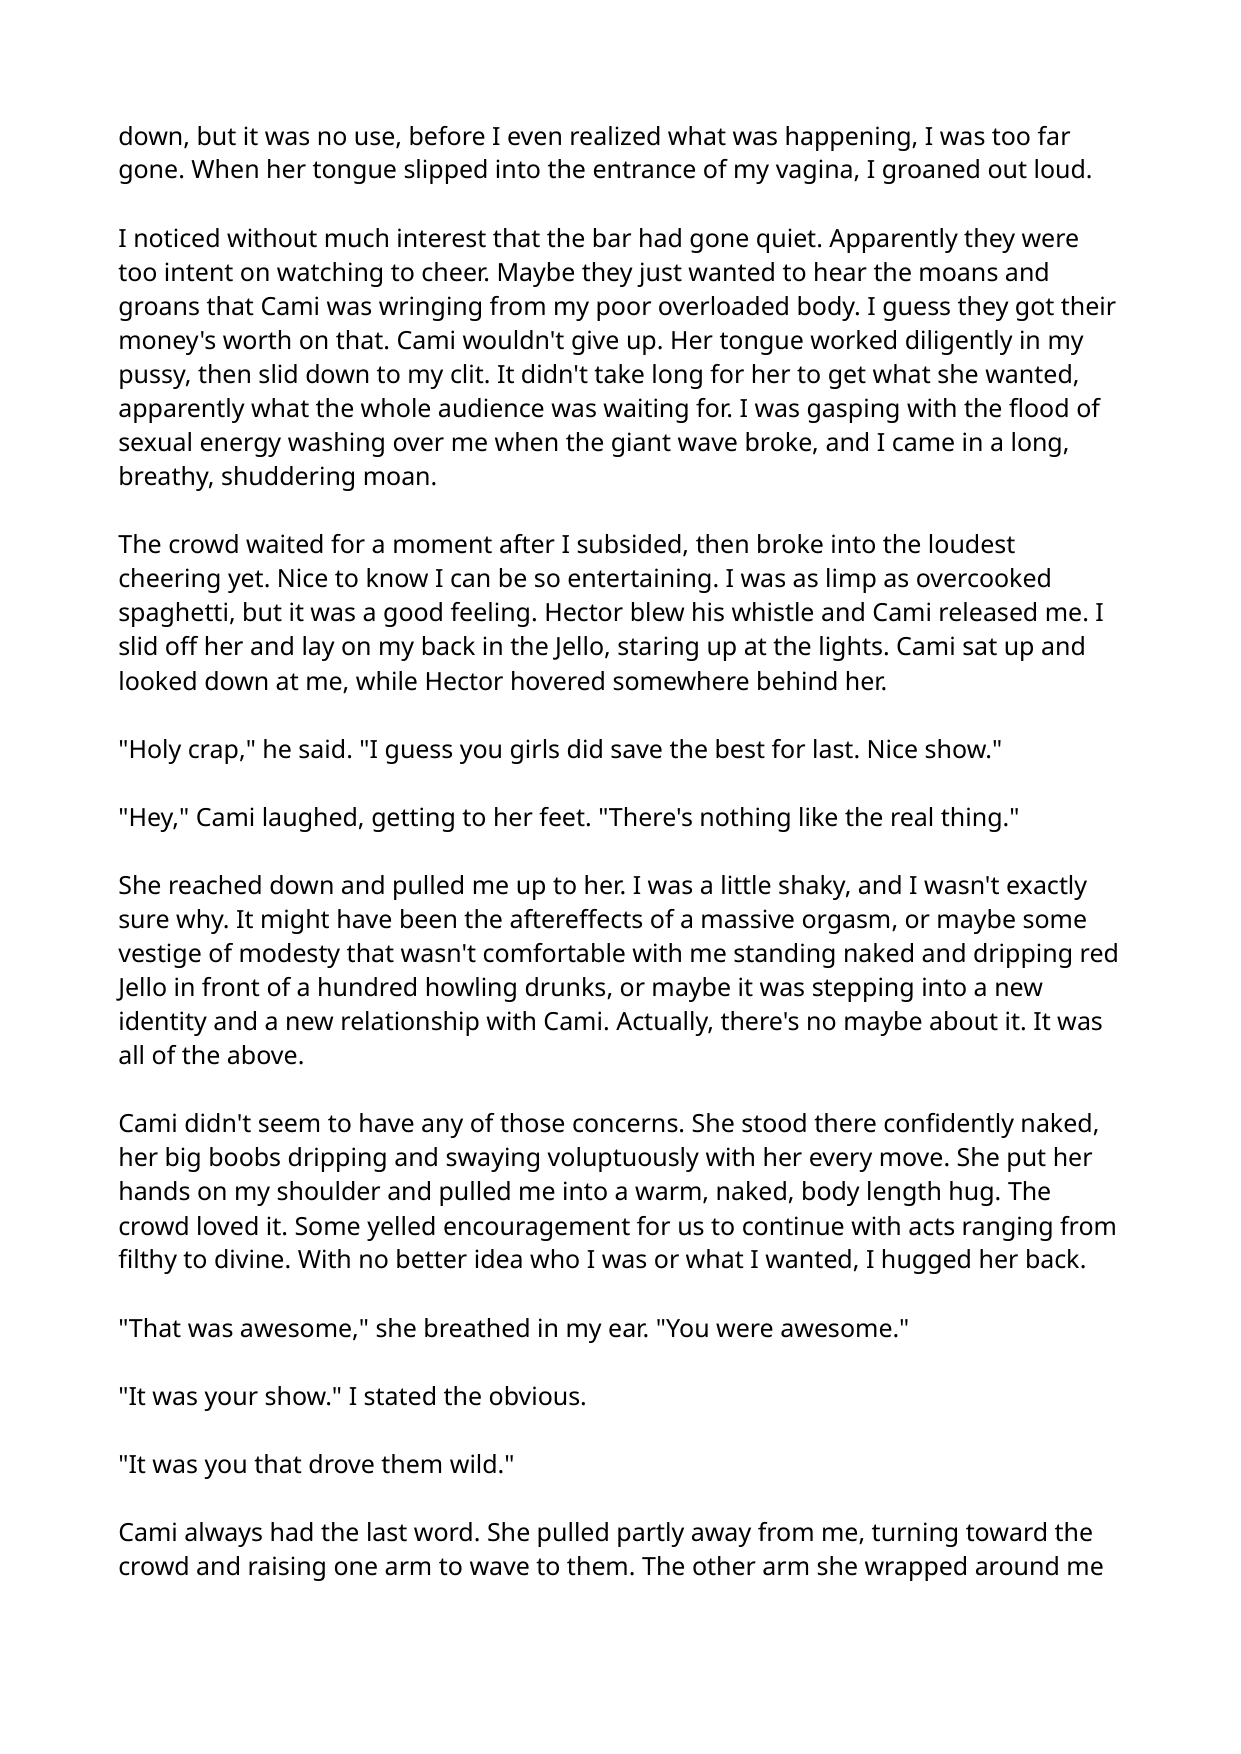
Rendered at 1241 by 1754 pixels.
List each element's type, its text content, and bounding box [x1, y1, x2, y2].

text I noticed without much interest that the bar had gone quiet. Apparently they were too intent on watching to cheer. Maybe they just wanted to hear the moans and groans that Cami was wringing from my poor overloaded body. I guess they got their money's worth on that. Cami wouldn't give up. Her tongue worked diligently in my pussy, then slid down to my clit. It didn't take long for her to get what she wanted, apparently what the whole audience was waiting for. I was gasping with the flood of sexual energy washing over me when the giant wave broke, and I came in a long, breathy, shuddering moan. [118, 220, 1122, 493]
text Cami didn't seem to have any of those concerns. She stood there confidently naked, her big boobs dripping and swaying voluptuously with her every move. She put her hands on my shoulder and pulled me into a warm, naked, body length hug. The crowd loved it. Some yelled encouragement for us to continue with acts ranging from filthy to divine. With no better idea who I was or what I wanted, I hugged her back. [118, 1106, 1122, 1276]
text "Hey," Cami laughed, getting to her feet. "There's nothing like the real thing." [118, 799, 1122, 833]
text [118, 1515, 1122, 1583]
text "Holy crap," he said. "I guess you girls did save the best for last. Nice show." [118, 731, 1122, 765]
text "It was you that drove them wild." [118, 1447, 1122, 1481]
text "It was your show." I stated the obvious. [118, 1378, 1122, 1412]
text "That was awesome," she breathed in my ear. "You were awesome." [118, 1310, 1122, 1344]
text She reached down and pulled me up to her. I was a little shaky, and I wasn't exactly sure why. It might have been the aftereffects of a massive orgasm, or maybe some vestige of modesty that wasn't comfortable with me standing naked and dripping red Jello in front of a hundred howling drunks, or maybe it was stepping into a new identity and a new relationship with Cami. Actually, there's no maybe about it. It was all of the above. [118, 867, 1122, 1072]
text The crowd waited for a moment after I subsided, then broke into the loudest cheering yet. Nice to know I can be so entertaining. I was as limp as overcooked spaghetti, but it was a good feeling. Hector blew his whistle and Cami released me. I slid off her and lay on my back in the Jello, staring up at the lights. Cami sat up and looked down at me, while Hector hovered somewhere behind her. [118, 527, 1122, 697]
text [118, 118, 1122, 186]
